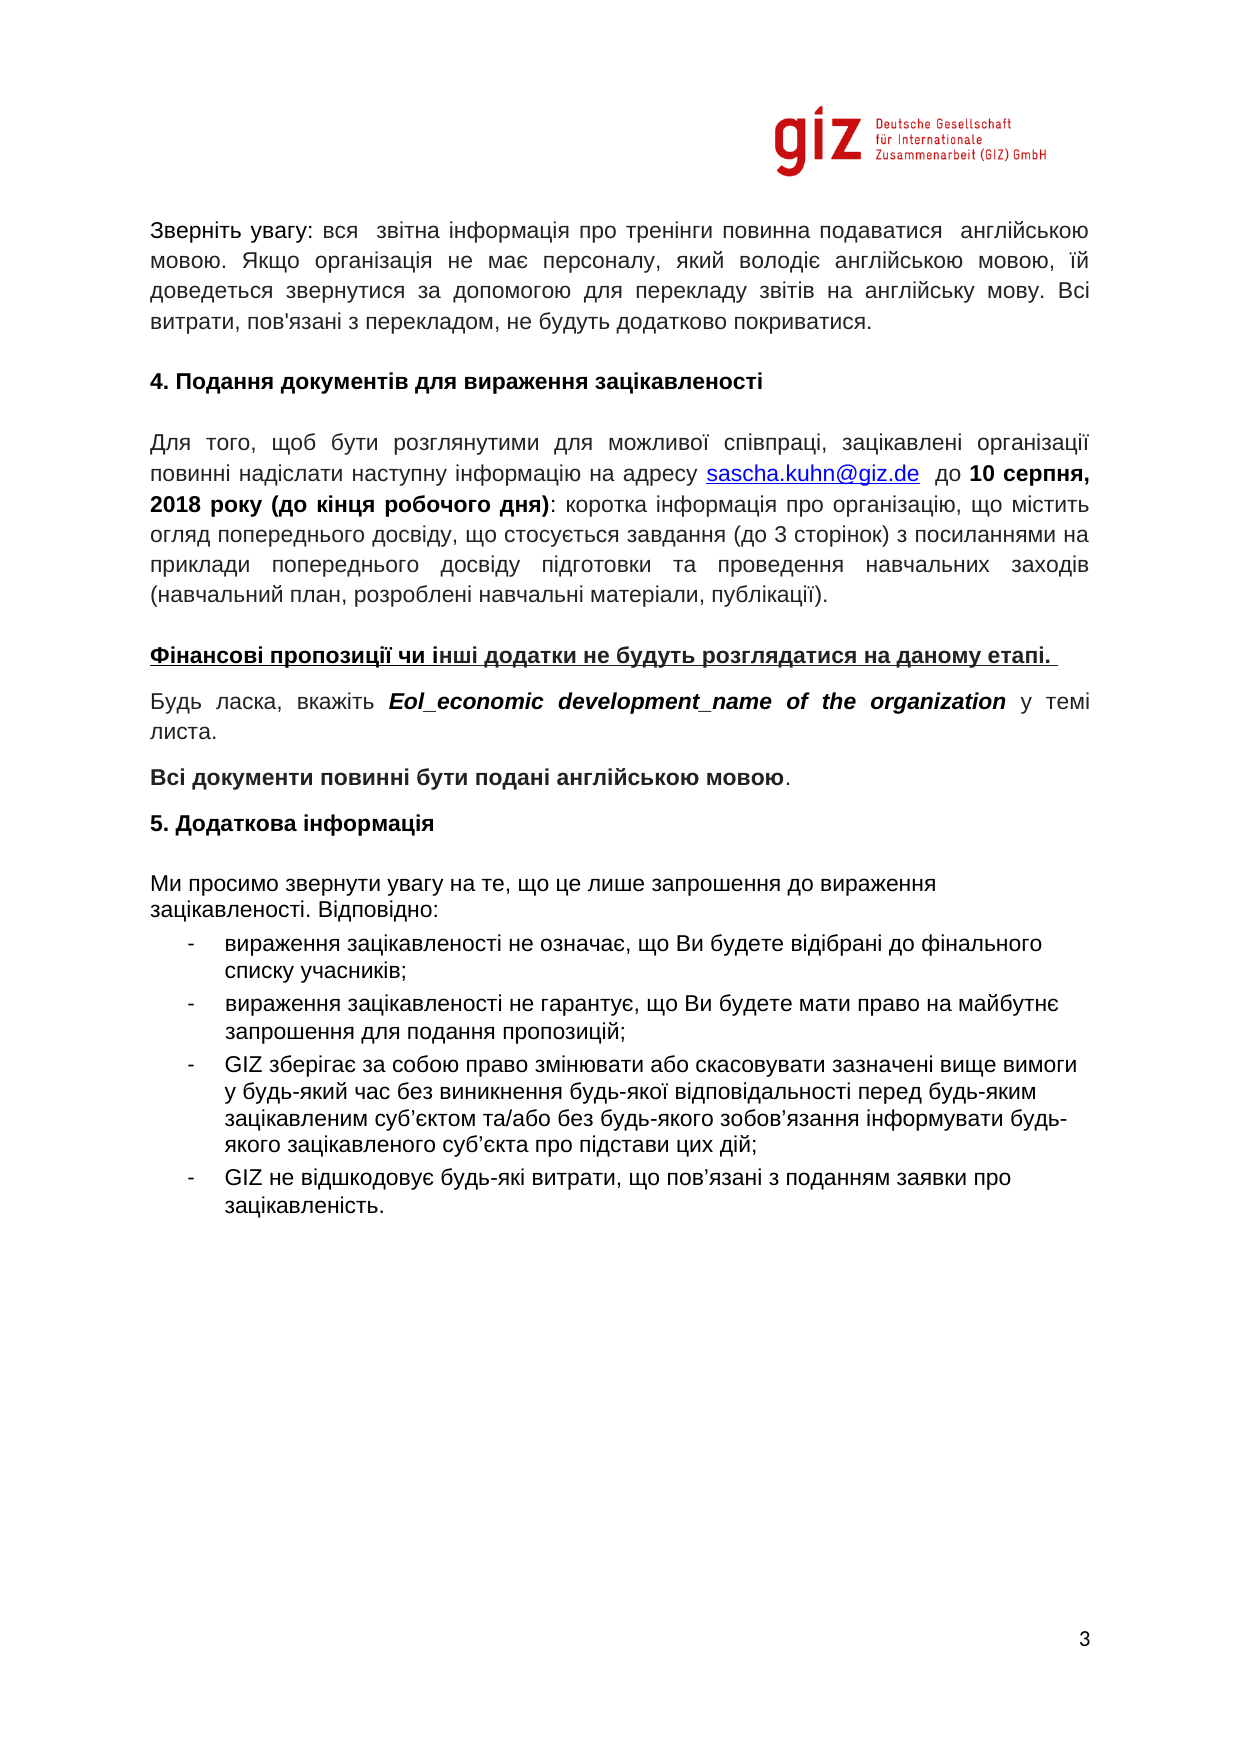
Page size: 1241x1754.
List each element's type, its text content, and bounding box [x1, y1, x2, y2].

text 4. Подання документів для вираження зацікавленості [150, 368, 1090, 394]
list GIZ не відшкодовує будь-які витрати, що пов’язані з поданням заявки про зацікавленість. [187, 1163, 1090, 1218]
text Всі документи повинні бути подані англійською мовою. [150, 764, 1090, 790]
text Будь ласка, вкажіть Eol_economic development_name of the organization у темі листа. [150, 688, 1090, 744]
list вираження зацікавленості не означає, що Ви будете відібрані до фінального списку учасників; [187, 929, 1090, 983]
text Ми просимо звернути увагу на те, що це лише запрошення до вираження зацікавленості. Відповідно: [150, 870, 1090, 923]
text Фінансові пропозиції чи інші додатки не будуть розглядатися на даному етапі. [150, 642, 1090, 668]
list вираження зацікавленості не гарантує, що Ви будете мати право на майбутнє запрошення для подання пропозицій; [187, 989, 1090, 1044]
text Зверніть увагу: вся звітна інформація про тренінги повинна подаватися англійською мовою. Якщо організація не має персоналу, який володіє англійською мовою, їй доведеться звернутися за допомогою для перекладу звітів на англійську мову. Всі витрати, пов'язані з перекладом, не будуть додатково покриватися. [150, 217, 1090, 334]
text Для того, щоб бути розглянутими для можливої співпраці, зацікавлені організації повинні надіслати наступну інформацію на адресу sascha.kuhn@giz.de до 10 серпня, 2018 року (до кінця робочого дня): коротка інформація про організацію, що містить огляд попереднього досвіду, що стосується завдання (до 3 сторінок) з посиланнями на приклади попереднього досвіду підготовки та проведення навчальних заходів (навчальний план, розроблені навчальні матеріали, публікації). [150, 428, 1090, 608]
list GIZ зберігає за собою право змінювати або скасовувати зазначені вище вимоги у будь-який час без виникнення будь-якої відповідальності перед будь-яким зацікавленим суб’єктом та/або без будь-якого зобов’язання інформувати будь-якого зацікавленого суб’єкта про підстави цих дій; [187, 1050, 1090, 1157]
text 5. Додаткова інформація [150, 809, 1090, 836]
picture [746, 73, 1091, 217]
